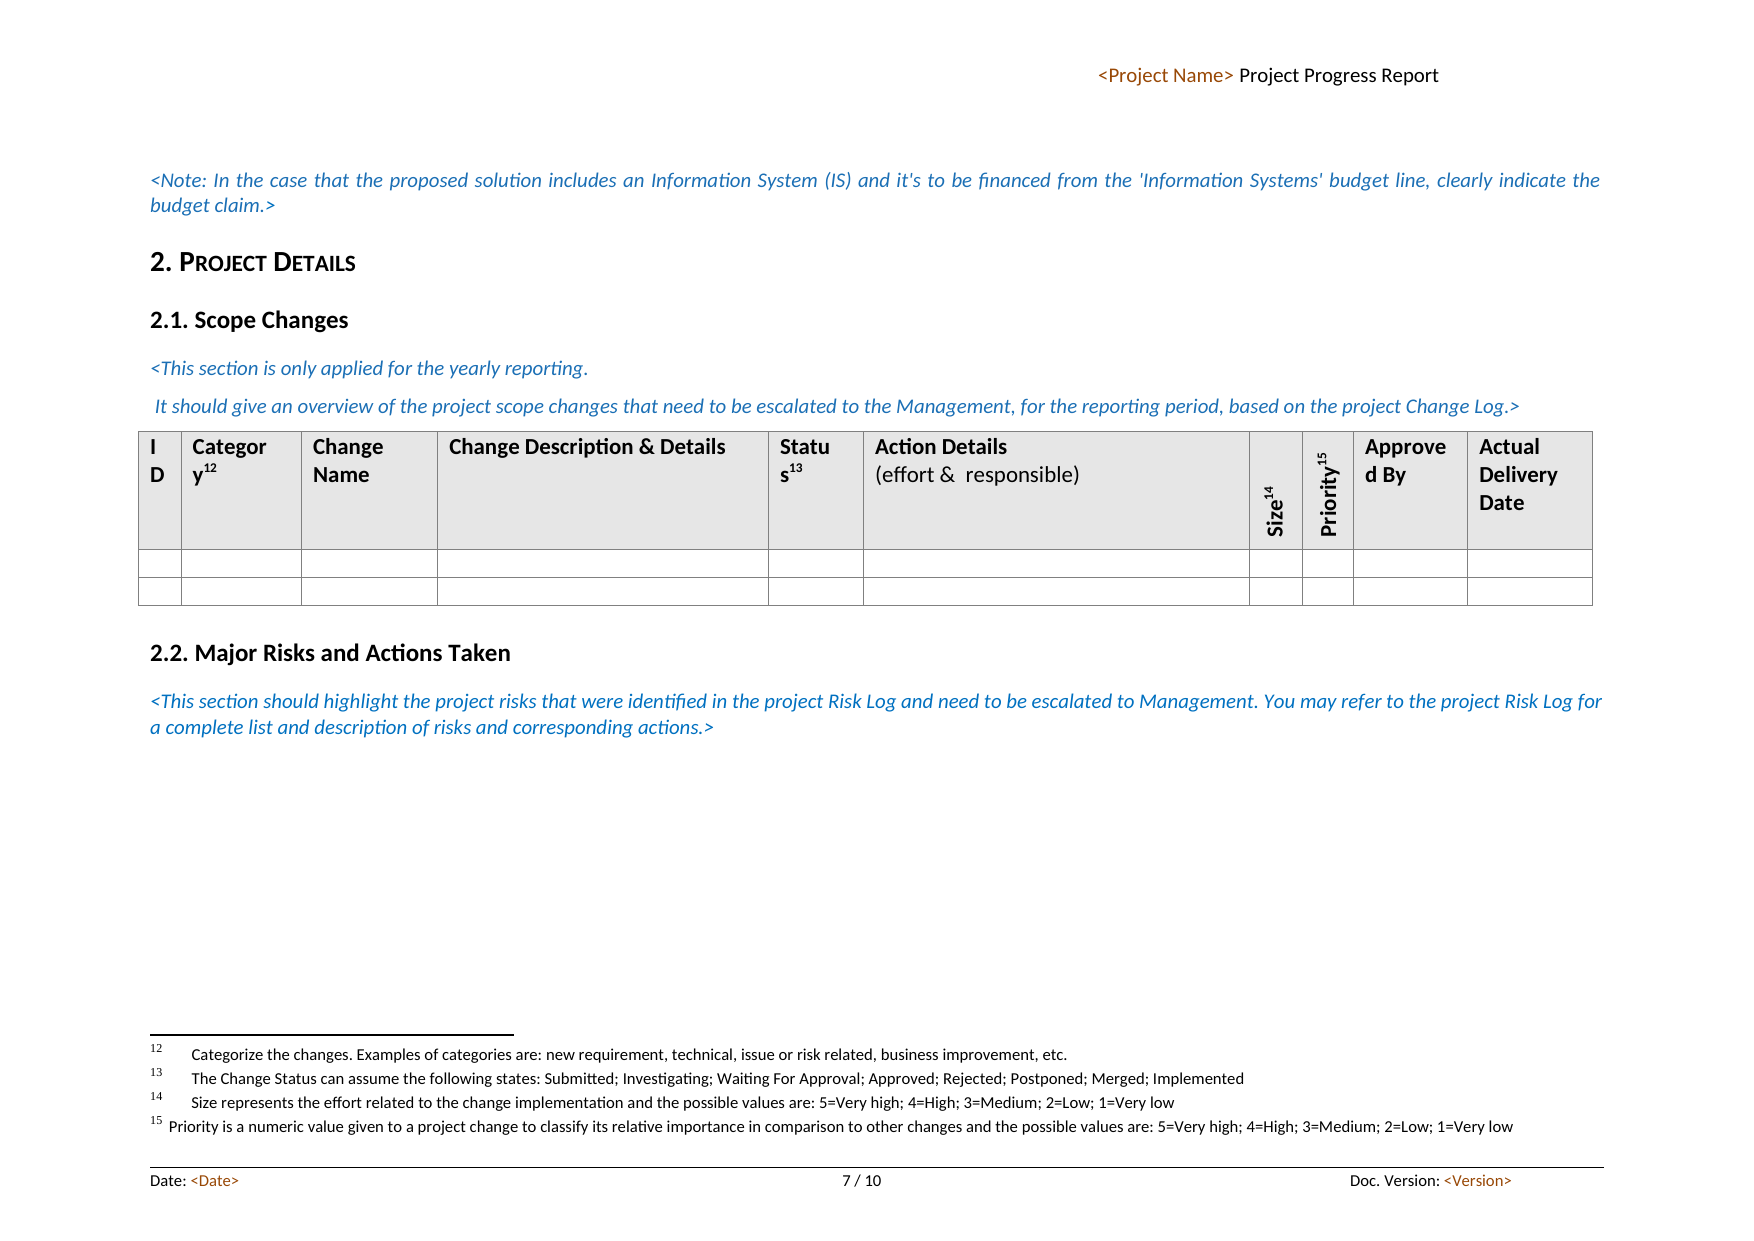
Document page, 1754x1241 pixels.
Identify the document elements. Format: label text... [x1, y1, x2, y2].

table_cell [302, 550, 437, 577]
table_cell [769, 578, 863, 604]
table_cell [864, 578, 1249, 604]
text <Note: In the case that the proposed solution includes an Information System (IS) and it's to be financed from the 'Information Systems' budget line, clearly indicate the budget claim.> [150, 167, 1604, 218]
table_cell [864, 550, 1249, 577]
table_cell [1354, 578, 1467, 604]
table_cell [1250, 550, 1302, 577]
table_header Priority [1303, 432, 1353, 549]
table_cell [1468, 578, 1592, 604]
table_header ID [139, 432, 181, 549]
table_cell [182, 578, 301, 604]
table_cell [1468, 550, 1592, 577]
subtitle Scope Changes [150, 304, 1604, 334]
table_header Change Name [302, 432, 437, 549]
table_cell [139, 550, 181, 577]
table_cell [302, 578, 437, 604]
table_cell [769, 550, 863, 577]
text <This section is only applied for the yearly reporting. [150, 355, 1604, 381]
table_header Approved By [1354, 432, 1467, 549]
subtitle Project Details [150, 243, 1604, 279]
table_header Status [769, 432, 863, 549]
table_cell [1250, 578, 1302, 604]
subtitle Major Risks and Actions Taken [150, 637, 1604, 668]
table_cell [1354, 550, 1467, 577]
table_cell [139, 578, 181, 604]
table_cell [1303, 578, 1353, 604]
table_cell [182, 550, 301, 577]
text It should give an overview of the project scope changes that need to be escalated to the Management, for the reporting period, based on the project Change Log.> [150, 393, 1604, 418]
table_cell [438, 578, 768, 604]
table_cell [1303, 550, 1353, 577]
table_header Change Description & Details [438, 432, 768, 549]
table_header Size [1250, 432, 1302, 549]
table_header Actual Delivery Date [1468, 432, 1592, 549]
table_header Action Details (effort & responsible) [864, 432, 1249, 549]
text <This section should highlight the project risks that were identified in the project Risk Log and need to be escalated to Management. You may refer to the project Risk Log for a complete list and description of risks and corresponding actions.> [150, 688, 1604, 739]
table_cell [438, 550, 768, 577]
table_header Category [182, 432, 301, 549]
